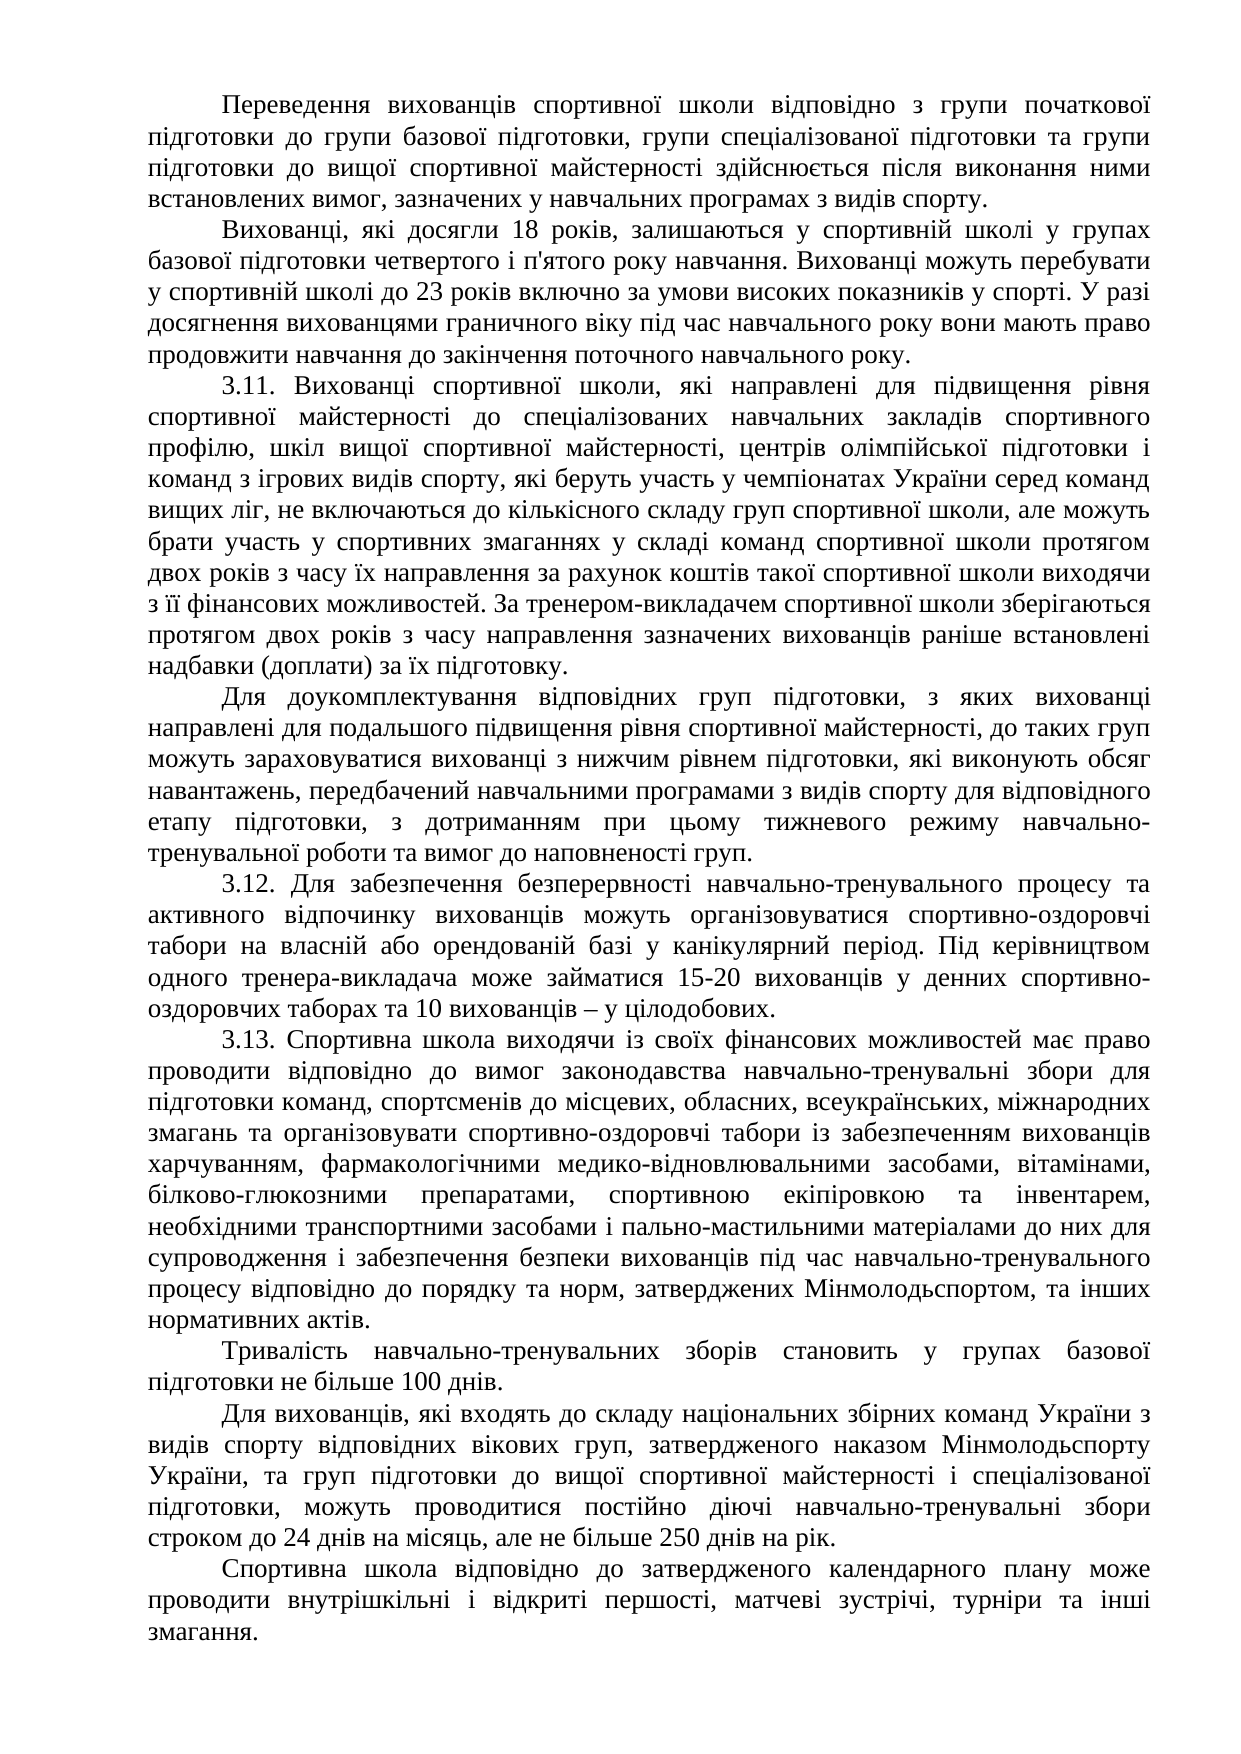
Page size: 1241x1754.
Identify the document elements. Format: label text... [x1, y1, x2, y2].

text Переведення вихованців спортивної школи відповідно з групи початкової підготовки до групи базової підготовки, групи спеціалізованої підготовки та групи підготовки до вищої спортивної майстерності здійснюється після виконання ними встановлених вимог, зазначених у навчальних програмах з видів спорту. [148, 88, 1152, 213]
text Для доукомплектування відповідних груп підготовки, з яких вихованці направлені для подальшого підвищення рівня спортивної майстерності, до таких груп можуть зараховуватися вихованці з нижчим рівнем підготовки, які виконують обсяг навантажень, передбачений навчальними програмами з видів спорту для відповідного етапу підготовки, з дотриманням при цьому тижневого режиму навчально-тренувальної роботи та вимог до наповненості груп. [148, 680, 1152, 867]
text Вихованці, які досягли 18 років, залишаються у спортивній школі у групах базової підготовки четвертого і п'ятого року навчання. Вихованці можуть перебувати у спортивній школі до 23 років включно за умови високих показників у спорті. У разі досягнення вихованцями граничного віку під час навчального року вони мають право продовжити навчання до закінчення поточного навчального року. [148, 213, 1152, 369]
text Спортивна школа відповідно до затвердженого календарного плану може проводити внутрішкільні і відкриті першості, матчеві зустрічі, турніри та інші змагання. [148, 1552, 1152, 1646]
text Для вихованців, які входять до складу національних збірних команд України з видів спорту відповідних вікових груп, затвердженого наказом Мінмолодьспорту України, та груп підготовки до вищої спортивної майстерності і спеціалізованої підготовки, можуть проводитися постійно діючі навчально-тренувальні збори строком до 24 днів на місяць, але не більше 250 днів на рік. [148, 1397, 1152, 1552]
text 3.13. Спортивна школа виходячи із своїх фінансових можливостей має право проводити відповідно до вимог законодавства навчально-тренувальні збори для підготовки команд, спортсменів до місцевих, обласних, всеукраїнських, міжнародних змагань та організовувати спортивно-оздоровчі табори із забезпеченням вихованців харчуванням, фармакологічними медико-відновлювальними засобами, вітамінами, білково-глюкозними препаратами, спортивною екіпіровкою та інвентарем, необхідними транспортними засобами і пально-мастильними матеріалами до них для супроводження і забезпечення безпеки вихованців під час навчально-тренувального процесу відповідно до порядку та норм, затверджених Мінмолодьспортом, та інших нормативних актів. [148, 1023, 1152, 1334]
text 3.12. Для забезпечення безперервності навчально-тренувального процесу та активного відпочинку вихованців можуть організовуватися спортивно-оздоровчі табори на власній або орендованій базі у канікулярний період. Під керівництвом одного тренера-викладача може займатися 15-20 вихованців у денних спортивно-оздоровчих таборах та 10 вихованців – у цілодобових. [148, 867, 1152, 1023]
text Тривалість навчально-тренувальних зборів становить у групах базової підготовки не більше 100 днів. [148, 1334, 1152, 1397]
text 3.11. Вихованці спортивної школи, які направлені для підвищення рівня спортивної майстерності до спеціалізованих навчальних закладів спортивного профілю, шкіл вищої спортивної майстерності, центрів олімпійської підготовки і команд з ігрових видів спорту, які беруть участь у чемпіонатах України серед команд вищих ліг, не включаються до кількісного складу груп спортивної школи, але можуть брати участь у спортивних змаганнях у складі команд спортивної школи протягом двох років з часу їх направлення за рахунок коштів такої спортивної школи виходячи з її фінансових можливостей. За тренером-викладачем спортивної школи зберігаються протягом двох років з часу направлення зазначених вихованців раніше встановлені надбавки (доплати) за їх підготовку. [148, 369, 1152, 680]
